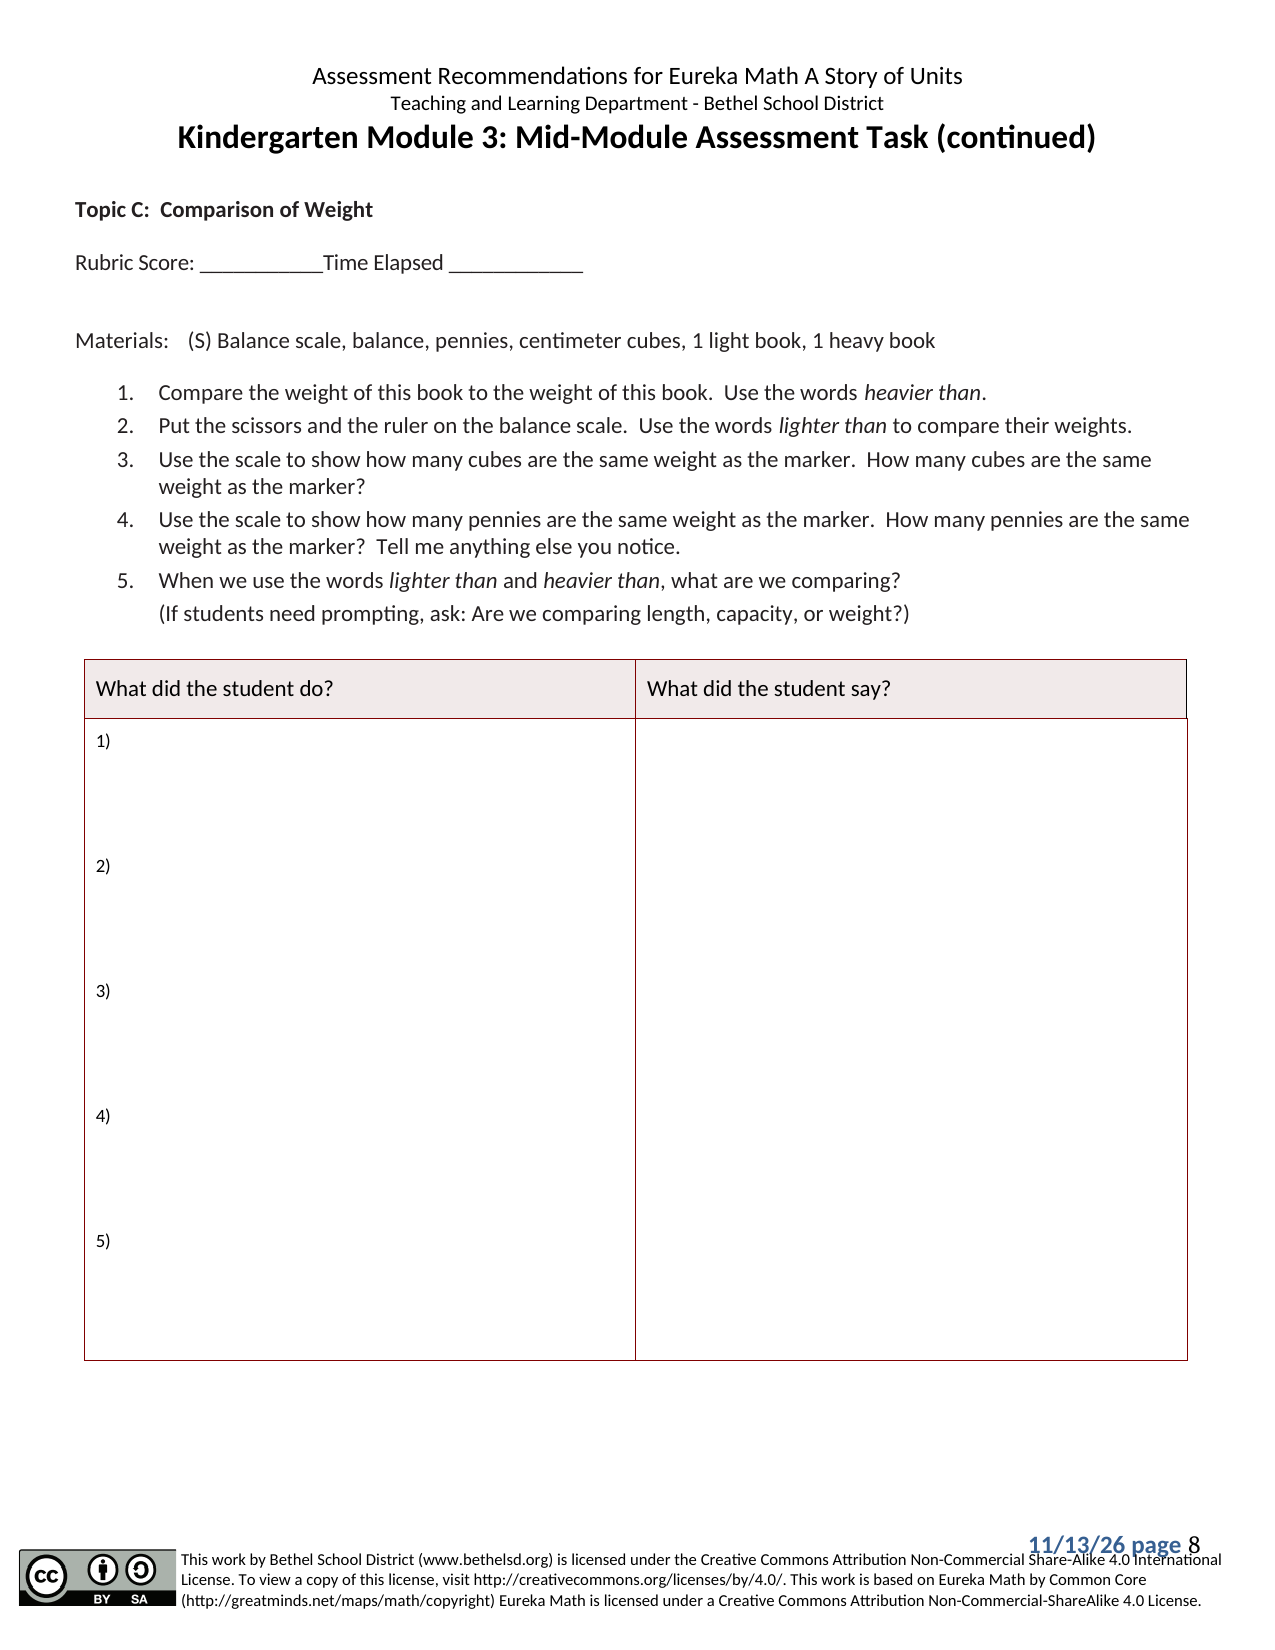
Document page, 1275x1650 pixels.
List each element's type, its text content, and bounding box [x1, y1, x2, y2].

list 5. When we use the words lighter than and heavier than, what are we comparing? [117, 566, 1200, 593]
table_cell [636, 719, 1187, 1360]
list 4. Use the scale to show how many pennies are the same weight as the marker. How many pennies are the same weight as the marker? Tell me anything else you notice. [117, 506, 1200, 560]
table_header What did the student do? [85, 660, 635, 718]
list 1. Compare the weight of this book to the weight of this book. Use the words heavier than. [117, 379, 1200, 406]
text Materials: (S) Balance scale, balance, pennies, centimeter cubes, 1 light book, 1 heavy book [75, 327, 1200, 354]
list 3. Use the scale to show how many cubes are the same weight as the marker. How many cubes are the same weight as the marker? [117, 446, 1200, 500]
text Kindergarten Module 3: Mid-Module Assessment Task (continued) [75, 116, 1200, 157]
text Rubric Score: ___________Time Elapsed ____________ [75, 248, 1200, 275]
list 2. Put the scissors and the ruler on the balance scale. Use the words lighter than to compare their weights. [117, 412, 1200, 439]
list (If students need prompting, ask: Are we comparing length, capacity, or weight?) [117, 600, 1200, 627]
list Topic C: Comparison of Weight [75, 196, 1200, 223]
table_header What did the student say? [636, 660, 1186, 718]
table_cell 1) 2) 3) 4) 5) [85, 719, 635, 1360]
